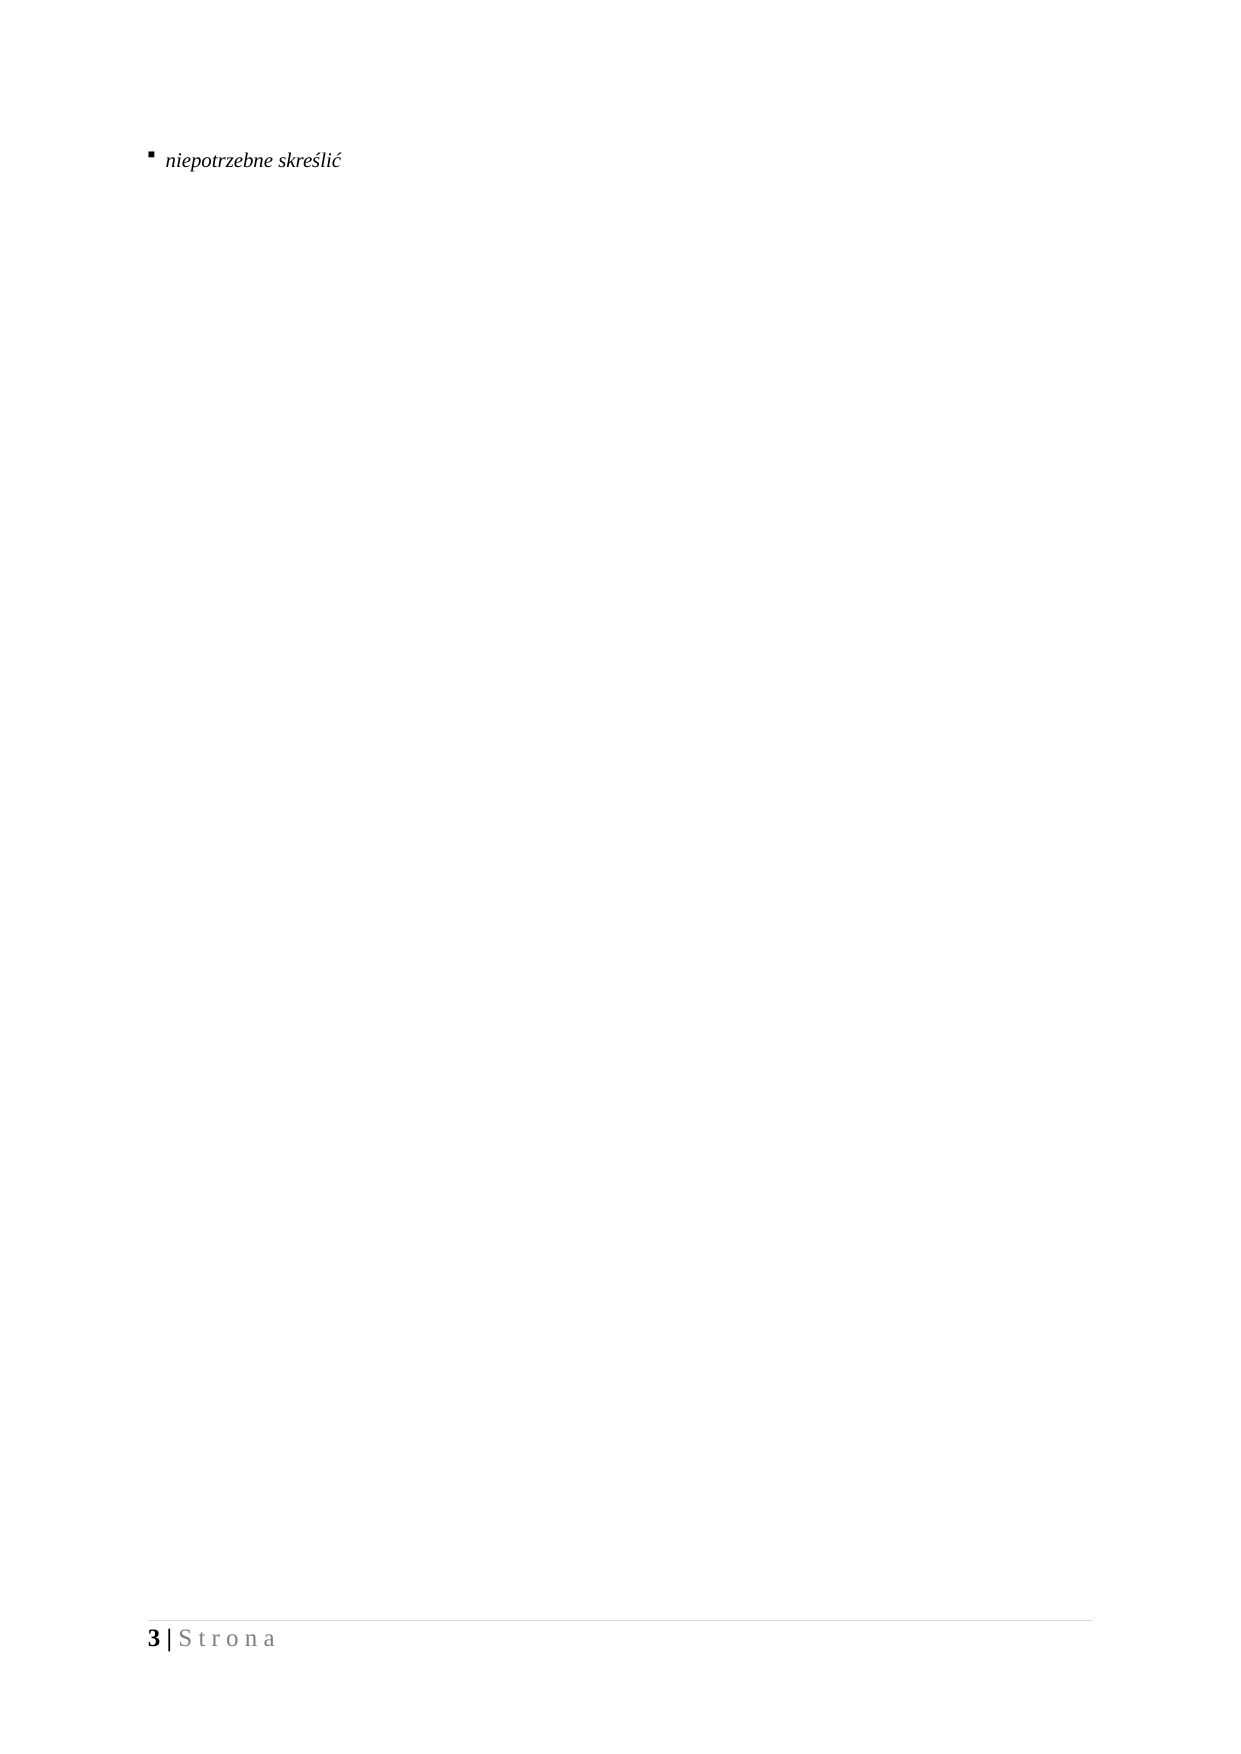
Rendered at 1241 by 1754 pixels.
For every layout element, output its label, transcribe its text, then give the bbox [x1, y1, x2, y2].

text ■ niepotrzebne skreślić [148, 148, 1093, 172]
